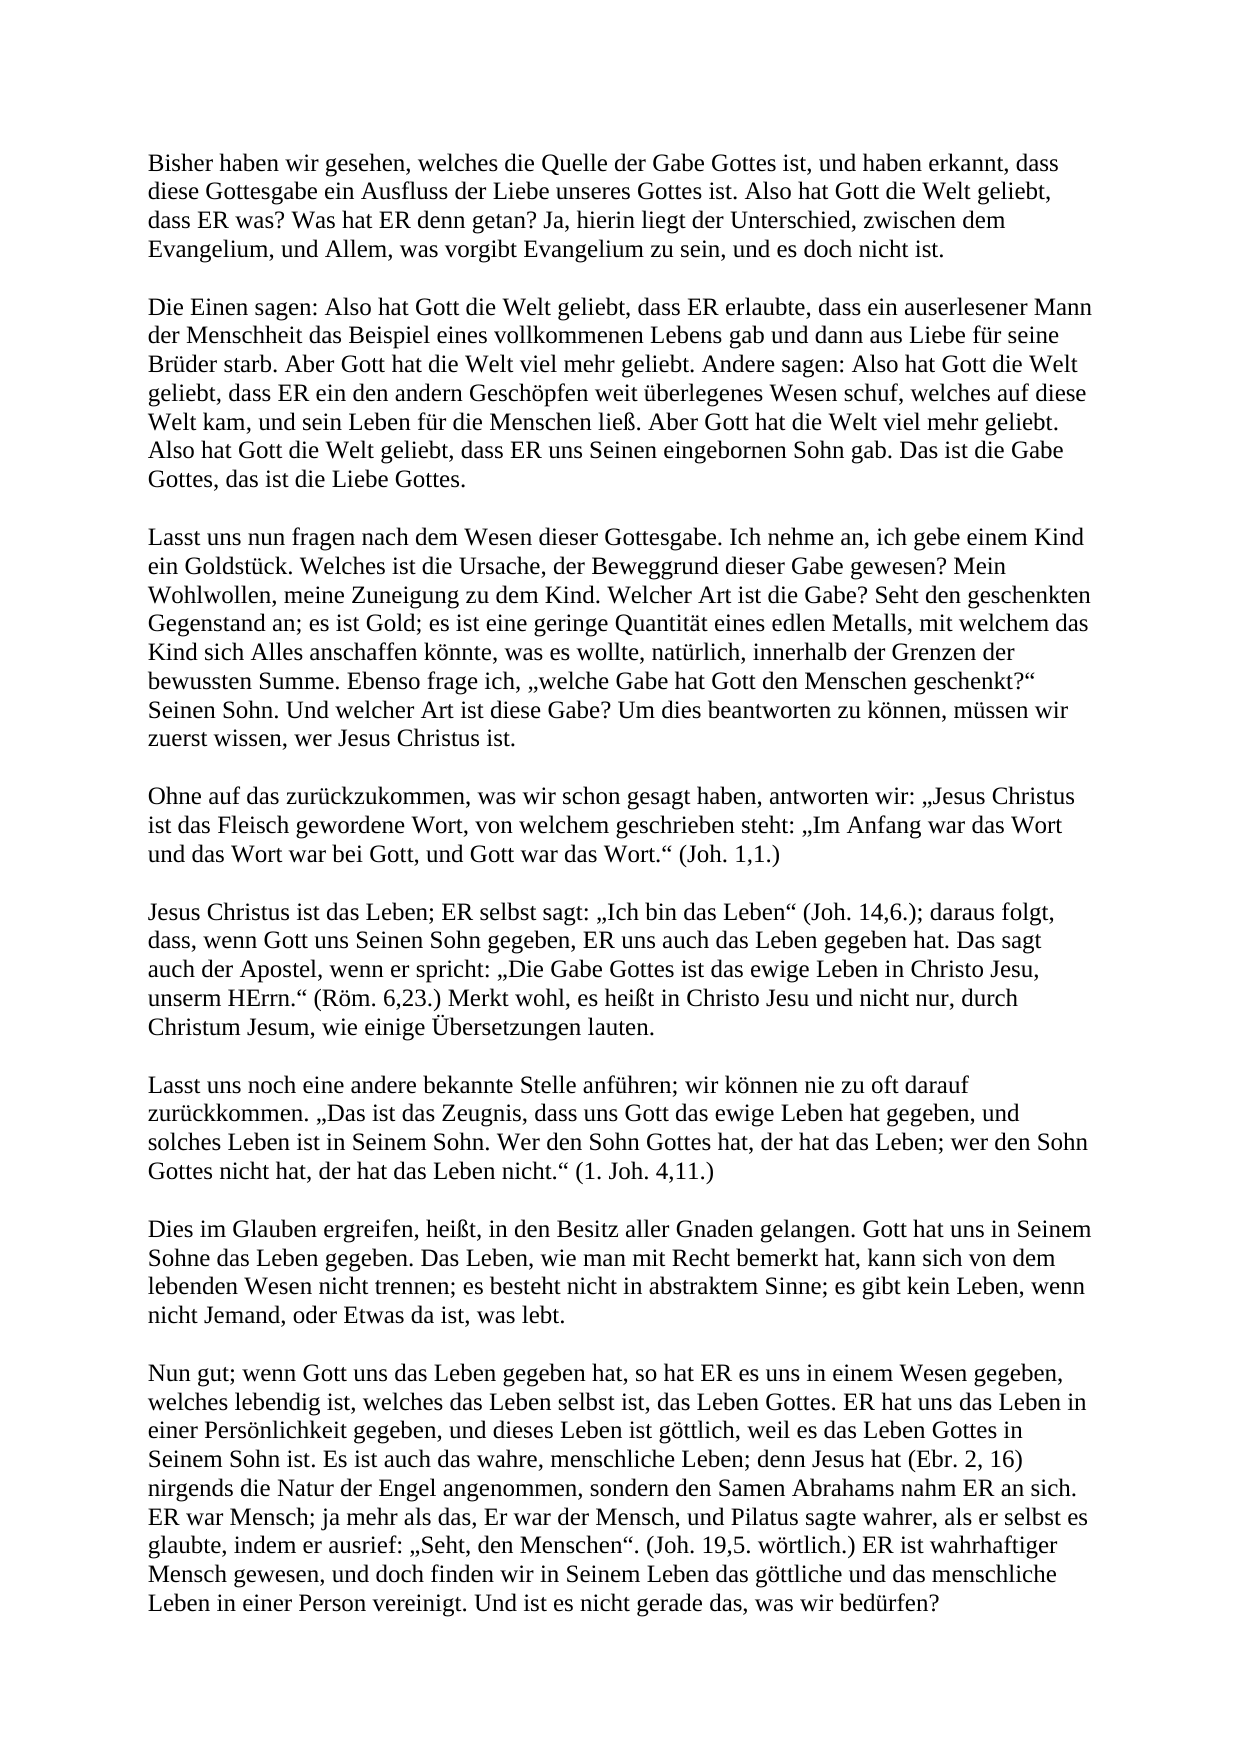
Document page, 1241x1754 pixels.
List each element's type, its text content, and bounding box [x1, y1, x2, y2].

text Dies im Glauben ergreifen, heißt, in den Besitz aller Gnaden gelangen. Gott hat uns in Seinem Sohne das Leben gegeben. Das Leben, wie man mit Recht bemerkt hat, kann sich von dem lebenden Wesen nicht trennen; es besteht nicht in abstraktem Sinne; es gibt kein Leben, wenn nicht Jemand, oder Etwas da ist, was lebt. [148, 1214, 1093, 1329]
text Lasst uns nun fragen nach dem Wesen dieser Gottesgabe. Ich nehme an, ich gebe einem Kind ein Goldstück. Welches ist die Ursache, der Beweggrund dieser Gabe gewesen? Mein Wohlwollen, meine Zuneigung zu dem Kind. Welcher Art ist die Gabe? Seht den geschenkten Gegenstand an; es ist Gold; es ist eine geringe Quantität eines edlen Metalls, mit welchem das Kind sich Alles anschaffen könnte, was es wollte, natürlich, innerhalb der Grenzen der bewussten Summe. Ebenso frage ich, „welche Gabe hat Gott den Menschen geschenkt?“ Seinen Sohn. Und welcher Art ist diese Gabe? Um dies beantworten zu können, müssen wir zuerst wissen, wer Jesus Christus ist. [148, 522, 1093, 752]
text Die Einen sagen: Also hat Gott die Welt geliebt, dass ER erlaubte, dass ein auserlesener Mann der Menschheit das Beispiel eines vollkommenen Lebens gab und dann aus Liebe für seine Brüder starb. Aber Gott hat die Welt viel mehr geliebt. Andere sagen: Also hat Gott die Welt geliebt, dass ER ein den andern Geschöpfen weit überlegenes Wesen schuf, welches auf diese Welt kam, und sein Leben für die Menschen ließ. Aber Gott hat die Welt viel mehr geliebt. Also hat Gott die Welt geliebt, dass ER uns Seinen eingebornen Sohn gab. Das ist die Gabe Gottes, das ist die Liebe Gottes. [148, 292, 1093, 493]
text Jesus Christus ist das Leben; ER selbst sagt: „Ich bin das Leben“ (Joh. 14,6.); daraus folgt, dass, wenn Gott uns Seinen Sohn gegeben, ER uns auch das Leben gegeben hat. Das sagt auch der Apostel, wenn er spricht: „Die Gabe Gottes ist das ewige Leben in Christo Jesu, unserm HErrn.“ (Röm. 6,23.) Merkt wohl, es heißt in Christo Jesu und nicht nur, durch Christum Jesum, wie einige Übersetzungen lauten. [148, 897, 1093, 1041]
text Nun gut; wenn Gott uns das Leben gegeben hat, so hat ER es uns in einem Wesen gegeben, welches lebendig ist, welches das Leben selbst ist, das Leben Gottes. ER hat uns das Leben in einer Persönlichkeit gegeben, und dieses Leben ist göttlich, weil es das Leben Gottes in Seinem Sohn ist. Es ist auch das wahre, menschliche Leben; denn Jesus hat (Ebr. 2, 16) nirgends die Natur der Engel angenommen, sondern den Samen Abrahams nahm ER an sich. ER war Mensch; ja mehr als das, Er war der Mensch, und Pilatus sagte wahrer, als er selbst es glaubte, indem er ausrief: „Seht, den Menschen“. (Joh. 19,5. wörtlich.) ER ist wahrhaftiger Mensch gewesen, und doch finden wir in Seinem Leben das göttliche und das menschliche Leben in einer Person vereinigt. Und ist es nicht gerade das, was wir bedürfen? [148, 1358, 1093, 1617]
text Bisher haben wir gesehen, welches die Quelle der Gabe Gottes ist, und haben erkannt, dass diese Gottesgabe ein Ausfluss der Liebe unseres Gottes ist. Also hat Gott die Welt geliebt, dass ER was? Was hat ER denn getan? Ja, hierin liegt der Unterschied, zwischen dem Evangelium, und Allem, was vorgibt Evangelium zu sein, und es doch nicht ist. [148, 148, 1093, 263]
text Ohne auf das zurückzukommen, was wir schon gesagt haben, antworten wir: „Jesus Christus ist das Fleisch gewordene Wort, von welchem geschrieben steht: „Im Anfang war das Wort und das Wort war bei Gott, und Gott war das Wort.“ (Joh. 1,1.) [148, 781, 1093, 868]
text Lasst uns noch eine andere bekannte Stelle anführen; wir können nie zu oft darauf zurückkommen. „Das ist das Zeugnis, dass uns Gott das ewige Leben hat gegeben, und solches Leben ist in Seinem Sohn. Wer den Sohn Gottes hat, der hat das Leben; wer den Sohn Gottes nicht hat, der hat das Leben nicht.“ (1. Joh. 4,11.) [148, 1070, 1093, 1185]
